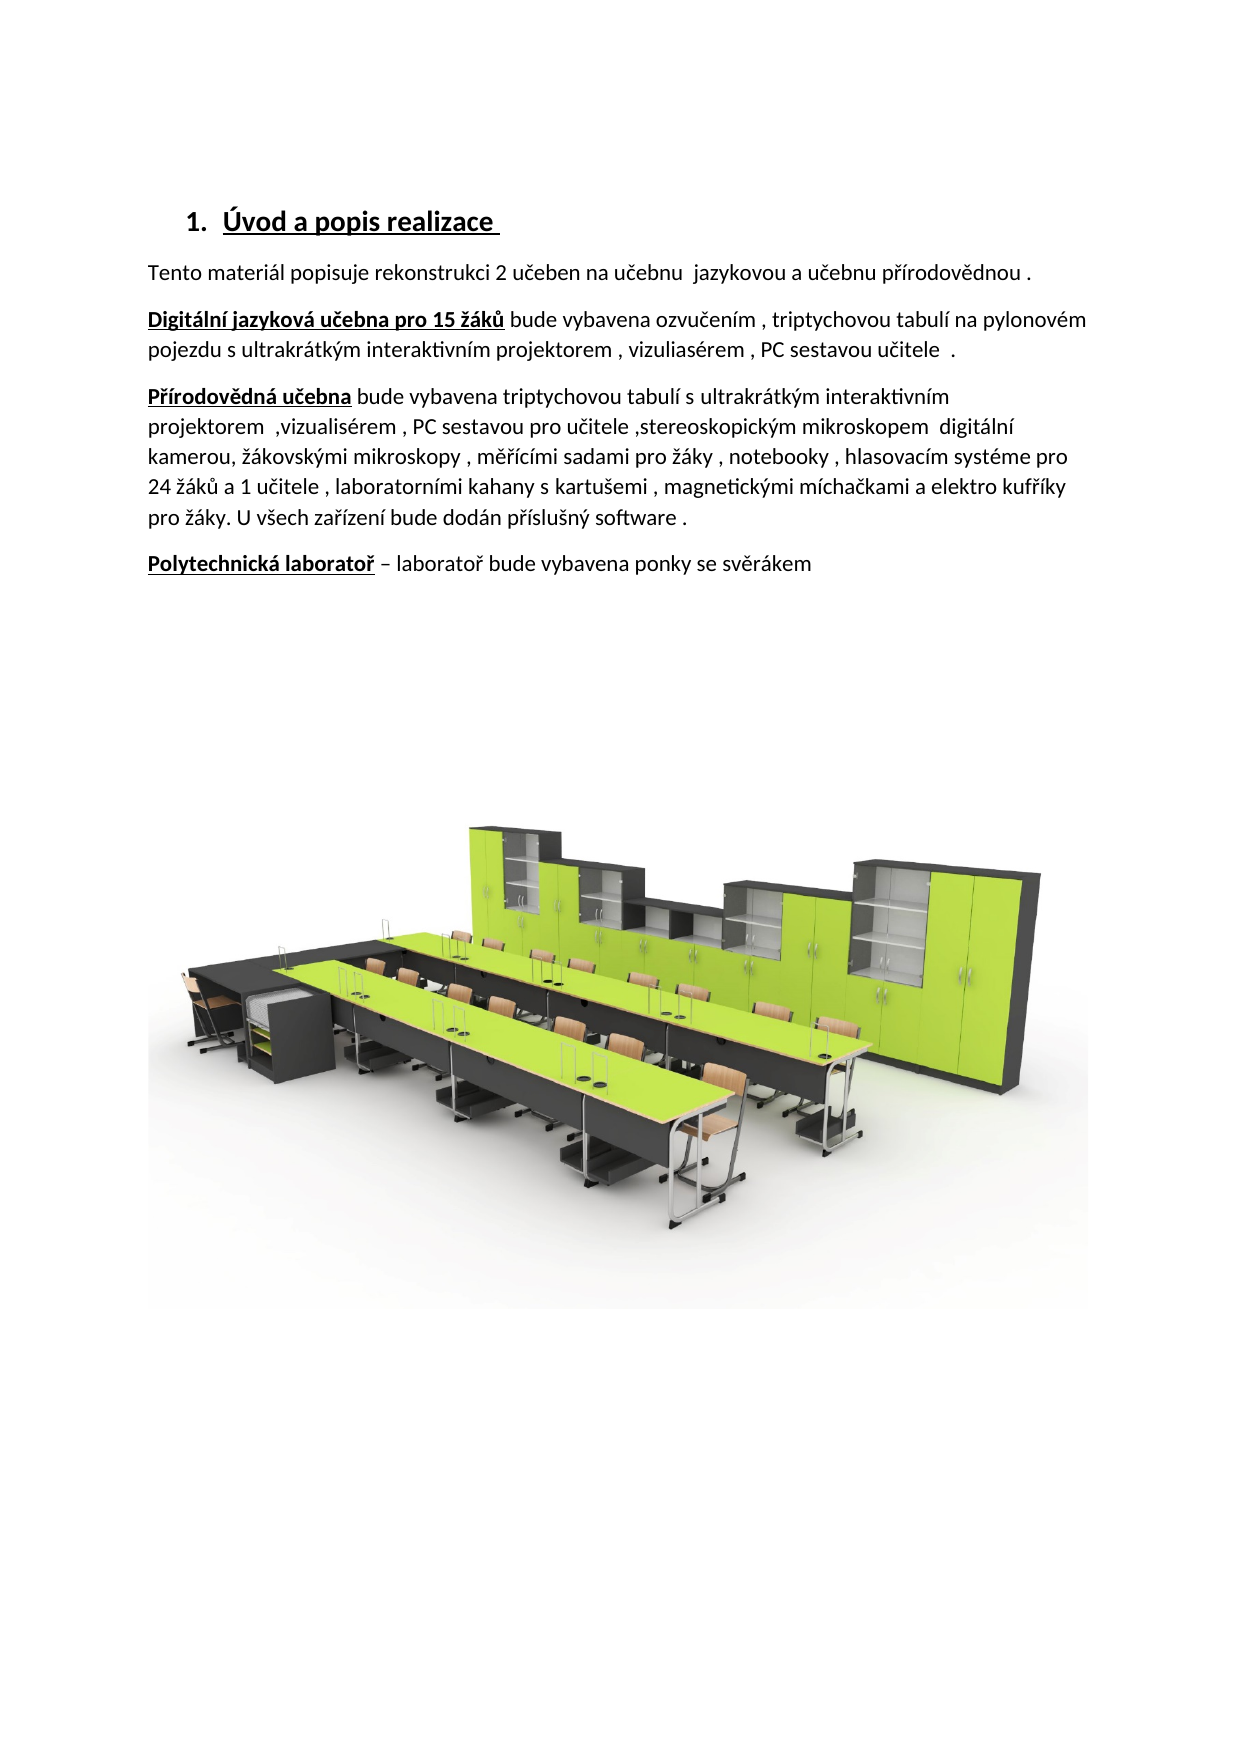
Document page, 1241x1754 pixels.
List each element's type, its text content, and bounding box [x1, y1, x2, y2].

picture [147, 692, 1088, 1308]
text Přírodovědná učebna bude vybavena triptychovou tabulí s ultrakrátkým interaktivním projektorem ,vizualisérem , PC sestavou pro učitele ,stereoskopickým mikroskopem digitální kamerou, žákovskými mikroskopy , měřícími sadami pro žáky , notebooky , hlasovacím systéme pro 24 žáků a 1 učitele , laboratorními kahany s kartušemi , magnetickými míchačkami a elektro kufříky pro žáky. U všech zařízení bude dodán příslušný software . [148, 382, 1093, 531]
list Úvod a popis realizace [185, 203, 1093, 238]
text Digitální jazyková učebna pro 15 žáků bude vybavena ozvučením , triptychovou tabulí na pylonovém pojezdu s ultrakrátkým interaktivním projektorem , vizuliasérem , PC sestavou učitele . [148, 305, 1093, 363]
text Polytechnická laboratoř – laboratoř bude vybavena ponky se svěrákem [148, 549, 1093, 577]
text Tento materiál popisuje rekonstrukci 2 učeben na učebnu jazykovou a učebnu přírodovědnou . [148, 258, 1093, 286]
